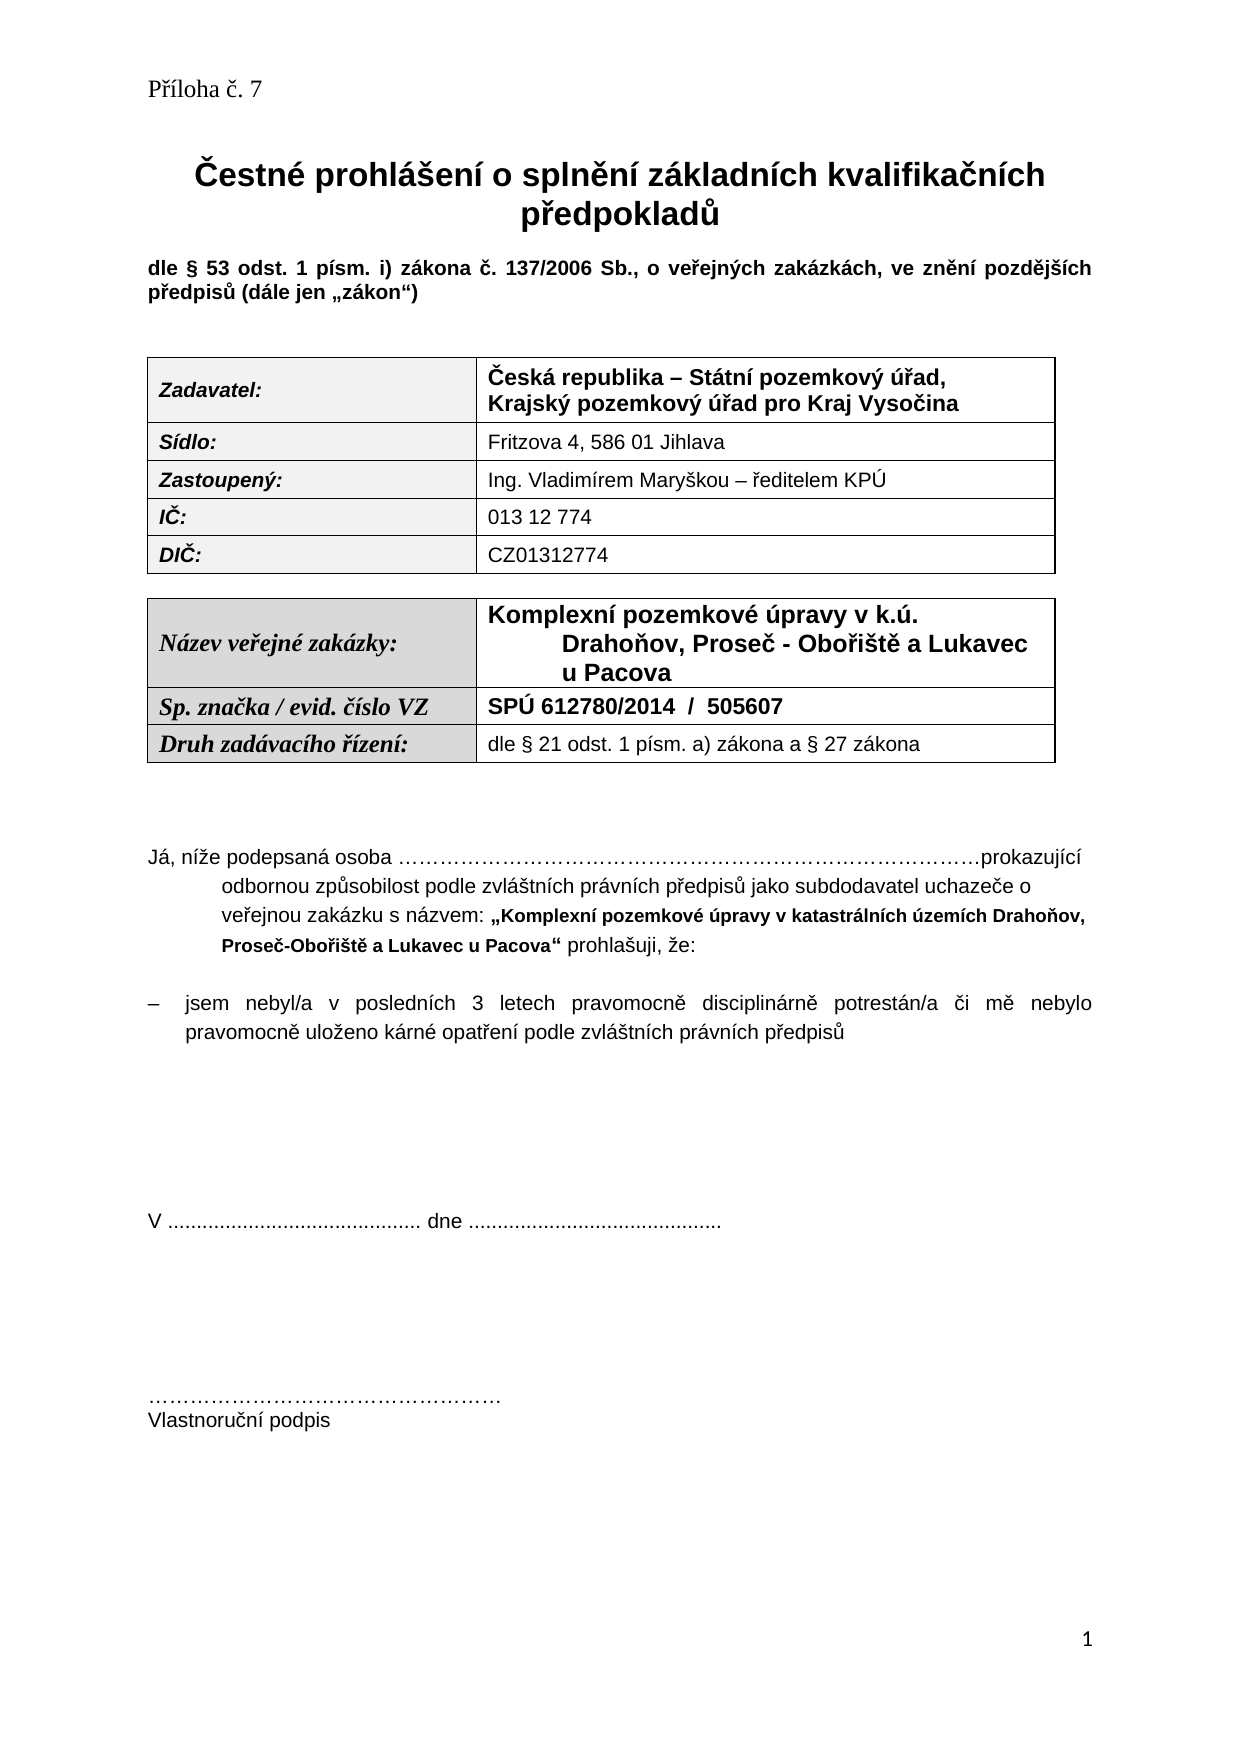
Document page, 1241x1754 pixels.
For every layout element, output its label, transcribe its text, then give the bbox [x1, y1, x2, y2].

table_header Komplexní pozemkové úpravy v k.ú. Drahoňov, Proseč - Obořiště a Lukavec u Pacova [477, 599, 1054, 687]
table_cell dle § 21 odst. 1 písm. a) zákona a § 27 zákona [477, 725, 1054, 762]
table_header Zadavatel: [148, 358, 476, 422]
text – jsem nebyl/a v posledních 3 letech pravomocně disciplinárně potrestán/a či mě nebylo pravomocně uloženo kárné opatření podle zvláštních právních předpisů [148, 986, 1093, 1044]
table_cell Zastoupený: [148, 461, 476, 498]
text …………………………………………… [148, 1378, 1093, 1407]
text předpokladů [148, 194, 1093, 232]
table_cell Druh zadávacího řízení: [148, 725, 476, 762]
table_cell IČ: [148, 499, 476, 535]
text Já, níže podepsaná osoba …………………………………………………………………………prokazující odbornou způsobilost podle zvláštních právních předpisů jako subdodavatel uchazeče o veřejnou zakázku s názvem: „Komplexní pozemkové úpravy v katastrálních územích Drahoňov, Proseč-Obořiště a Lukavec u Pacova“ prohlašuji, že: [148, 840, 1093, 956]
table_header Česká republika – Státní pozemkový úřad, Krajský pozemkový úřad pro Kraj Vysočina [477, 358, 1054, 422]
table_cell Sp. značka / evid. číslo VZ [148, 688, 476, 724]
text Čestné prohlášení o splnění základních kvalifikačních [148, 155, 1093, 194]
text dle § 53 odst. 1 písm. i) zákona č. 137/2006 Sb., o veřejných zakázkách, ve znění pozdějších předpisů (dále jen „zákon“) [148, 256, 1093, 304]
text Vlastnoruční podpis [148, 1407, 1093, 1431]
table_cell 013 12 774 [477, 499, 1054, 535]
table_cell CZ01312774 [477, 536, 1054, 573]
table_cell Ing. Vladimírem Maryškou – ředitelem KPÚ [477, 461, 1054, 498]
table_cell SPÚ 612780/2014 / 505607 [477, 688, 1054, 724]
table_cell Sídlo: [148, 423, 476, 460]
table_header Název veřejné zakázky: [148, 599, 476, 687]
table_cell DIČ: [148, 536, 476, 573]
table_cell Fritzova 4, 586 01 Jihlava [477, 423, 1054, 460]
text V ............................................ dne ............................................ [148, 1203, 1093, 1232]
